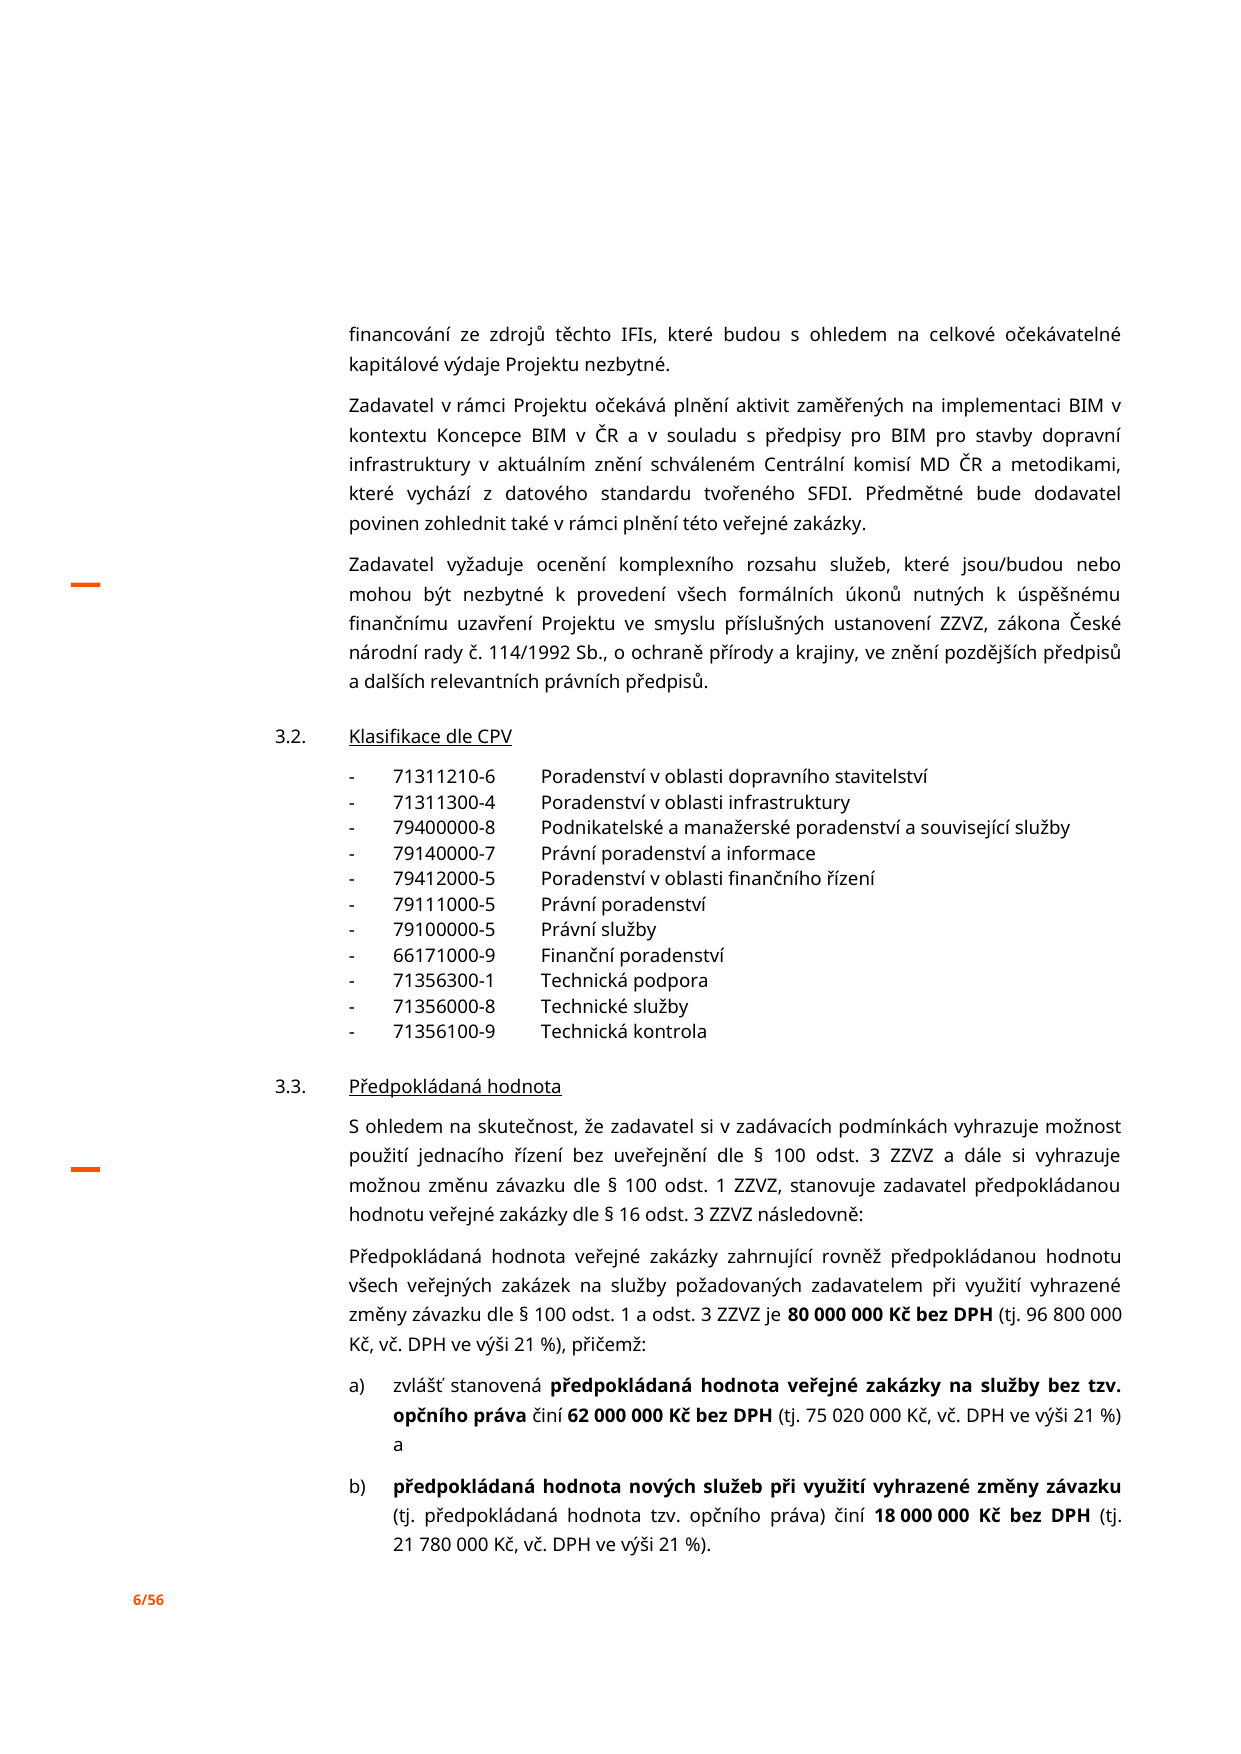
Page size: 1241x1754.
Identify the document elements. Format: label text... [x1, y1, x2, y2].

list zvlášť stanovená předpokládaná hodnota veřejné zakázky na služby bez tzv. opčního práva činí 62 000 000 Kč bez DPH (tj. 75 020 000 Kč, vč. DPH ve výši 21 %) a [348, 1373, 1122, 1457]
list předpokládaná hodnota nových služeb při využití vyhrazené změny závazku (tj. předpokládaná hodnota tzv. opčního práva) činí 18 000 000 Kč bez DPH (tj. 21 780 000 Kč, vč. DPH ve výši 21 %). [348, 1473, 1122, 1557]
list 71356300-1 Technická podpora [348, 968, 1122, 993]
list 71356100-9 Technická kontrola [348, 1019, 1122, 1044]
list 71311300-4 Poradenství v oblasti infrastruktury [348, 789, 1122, 814]
list 79412000-5 Poradenství v oblasti finančního řízení [348, 866, 1122, 891]
subtitle Klasifikace dle CPV [275, 723, 1122, 748]
list 79100000-5 Právní služby [348, 917, 1122, 942]
text Předpokládaná hodnota veřejné zakázky zahrnující rovněž předpokládanou hodnotu všech veřejných zakázek na služby požadovaných zadavatelem při využití vyhrazené změny závazku dle § 100 odst. 1 a odst. 3 ZZVZ je 80 000 000 Kč bez DPH (tj. 96 800 000 Kč, vč. DPH ve výši 21 %), přičemž: [348, 1243, 1122, 1356]
list 79400000-8 Podnikatelské a manažerské poradenství a související služby [348, 814, 1122, 840]
list 71356000-8 Technické služby [348, 993, 1122, 1019]
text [348, 322, 1122, 377]
text S ohledem na skutečnost, že zadavatel si v zadávacích podmínkách vyhrazuje možnost použití jednacího řízení bez uveřejnění dle § 100 odst. 3 ZZVZ a dále si vyhrazuje možnou změnu závazku dle § 100 odst. 1 ZZVZ, stanovuje zadavatel předpokládanou hodnotu veřejné zakázky dle § 16 odst. 3 ZZVZ následovně: [348, 1113, 1122, 1227]
subtitle Předpokládaná hodnota [275, 1073, 1122, 1098]
text Zadavatel v rámci Projektu očekává plnění aktivit zaměřených na implementaci BIM v kontextu Koncepce BIM v ČR a v souladu s předpisy pro BIM pro stavby dopravní infrastruktury v aktuálním znění schváleném Centrální komisí MD ČR a metodikami, které vychází z datového standardu tvořeného SFDI. Předmětné bude dodavatel povinen zohlednit také v rámci plnění této veřejné zakázky. [348, 393, 1122, 535]
text Zadavatel vyžaduje ocenění komplexního rozsahu služeb, které jsou/budou nebo mohou být nezbytné k provedení všech formálních úkonů nutných k úspěšnému finančnímu uzavření Projektu ve smyslu příslušných ustanovení ZZVZ, zákona České národní rady č. 114/1992 Sb., o ochraně přírody a krajiny, ve znění pozdějších předpisů a dalších relevantních právních předpisů. [348, 552, 1122, 694]
list 79111000-5 Právní poradenství [348, 891, 1122, 917]
list 79140000-7 Právní poradenství a informace [348, 840, 1122, 866]
list 71311210-6 Poradenství v oblasti dopravního stavitelství [348, 763, 1122, 789]
list 66171000-9 Finanční poradenství [348, 942, 1122, 968]
